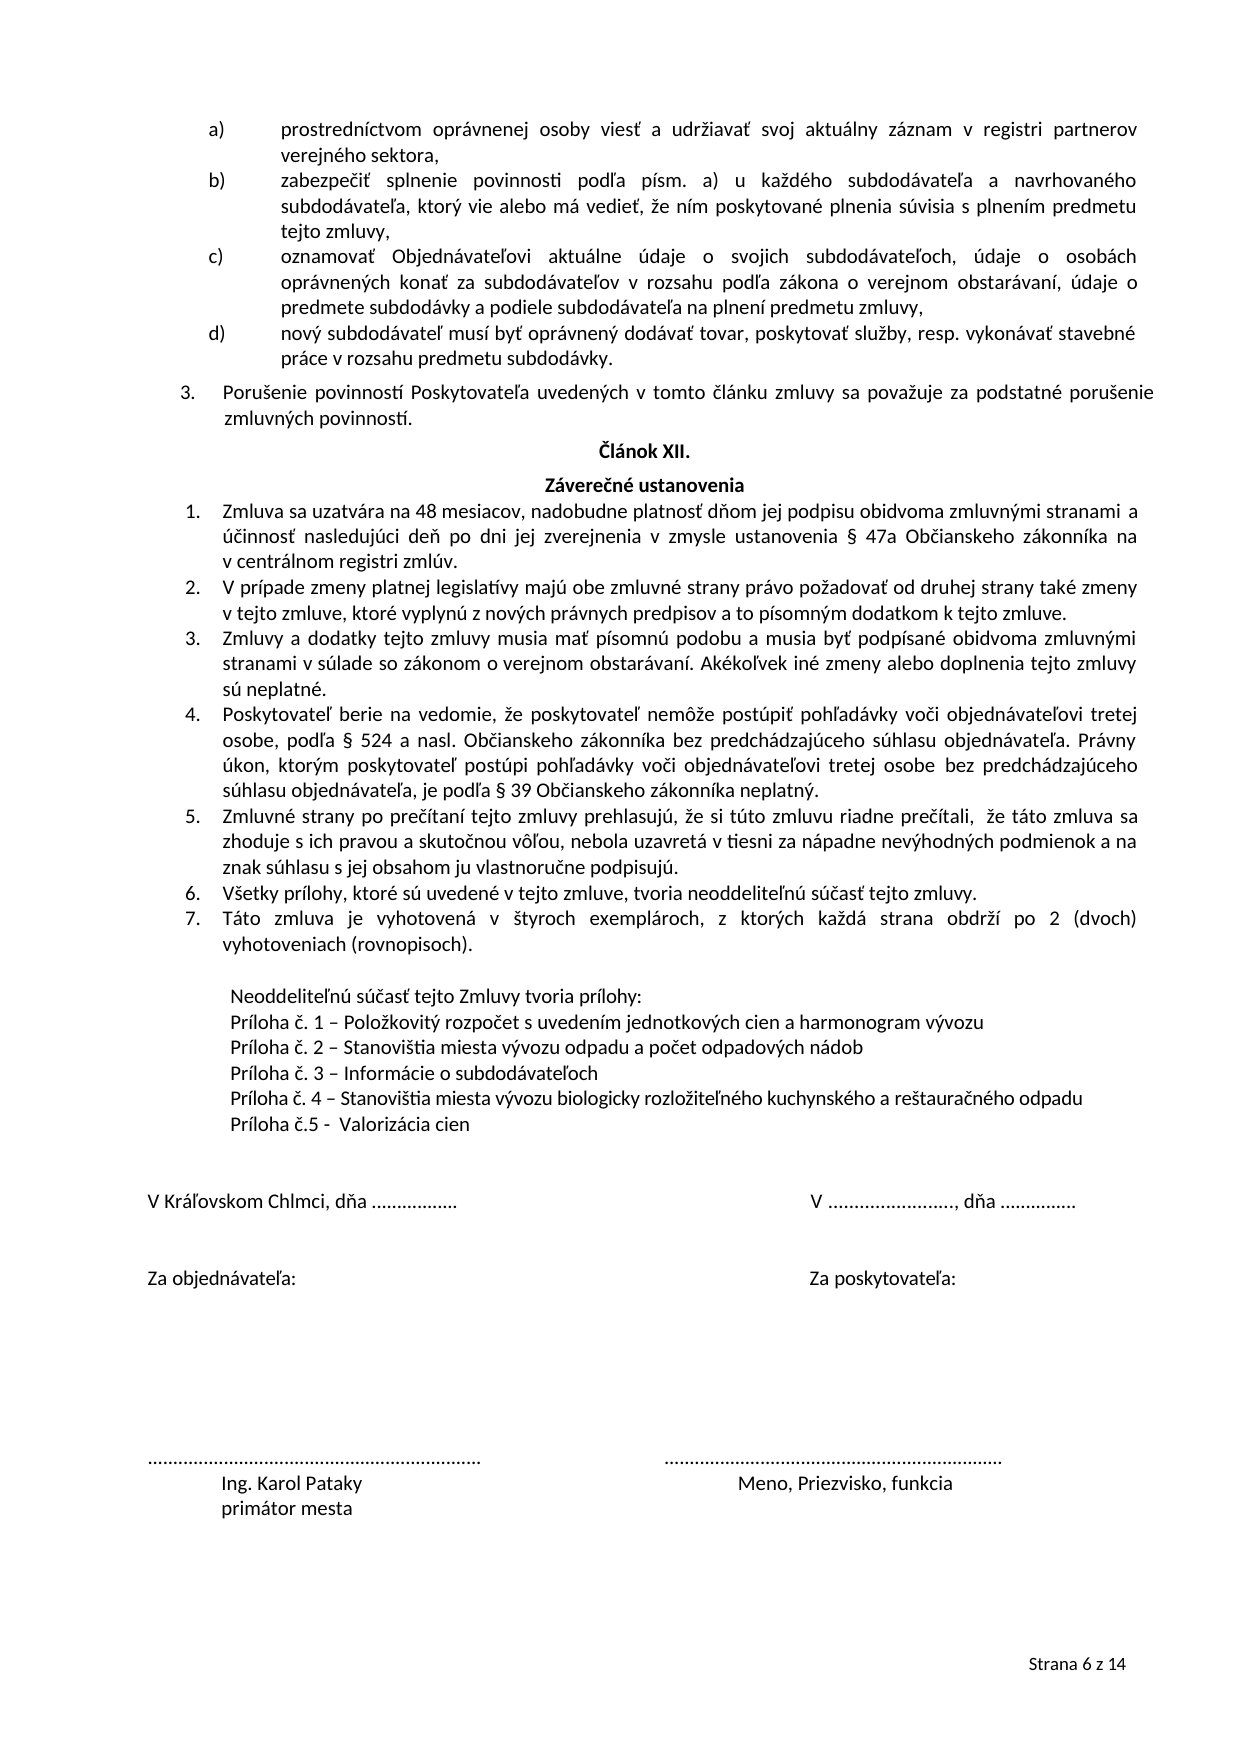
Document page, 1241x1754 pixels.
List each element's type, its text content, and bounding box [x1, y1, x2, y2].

text Neoddeliteľnú súčasť tejto Zmluvy tvoria prílohy: [230, 983, 1148, 1009]
list Táto zmluva je vyhotovená v štyroch exemplároch, z ktorých každá strana obdrží po 2 (dvoch) vyhotoveniach (rovnopisoch). [185, 906, 1138, 956]
list prostredníctvom oprávnenej osoby viesť a udržiavať svoj aktuálny záznam v registri partnerov verejného sektora, [208, 117, 1138, 167]
list zabezpečiť splnenie povinnosti podľa písm. a) u každého subdodávateľa a navrhovaného subdodávateľa, ktorý vie alebo má vedieť, že ním poskytované plnenia súvisia s plnením predmetu tejto zmluvy, [208, 167, 1138, 244]
list V prípade zmeny platnej legislatívy majú obe zmluvné strany právo požadovať od druhej strany také zmeny v tejto zmluve, ktoré vyplynú z nových právnych predpisov a to písomným dodatkom k tejto zmluve. [185, 574, 1138, 625]
text Príloha č. 4 – Stanovištia miesta vývozu biologicky rozložiteľného kuchynského a reštauračného odpadu [230, 1085, 1148, 1111]
subtitle Záverečné ustanovenia [135, 472, 1154, 498]
text Ing. Karol Pataky Meno, Priezvisko, funkcia primátor mesta [221, 1470, 980, 1521]
list Článok XII. [135, 438, 1154, 464]
list nový subdodávateľ musí byť oprávnený dodávať tovar, poskytovať služby, resp. vykonávať stavebné práce v rozsahu predmetu subdodávky. [208, 320, 1137, 371]
text Za objednávateľa: Za poskytovateľa: [147, 1266, 1148, 1291]
list Všetky prílohy, ktoré sú uvedené v tejto zmluve, tvoria neoddeliteľnú súčasť tejto zmluvy. [185, 879, 1148, 906]
list oznamovať Objednávateľovi aktuálne údaje o svojich subdodávateľoch, údaje o osobách oprávnených konať za subdodávateľov v rozsahu podľa zákona o verejnom obstarávaní, údaje o predmete subdodávky a podiele subdodávateľa na plnení predmetu zmluvy, [208, 244, 1138, 320]
list Porušenie povinností Poskytovateľa uvedených v tomto článku zmluvy sa považuje za podstatné porušenie zmluvných povinností. [180, 379, 1154, 430]
list Poskytovateľ berie na vedomie, že poskytovateľ nemôže postúpiť pohľadávky voči objednávateľovi tretej osobe, podľa § 524 a nasl. Občianskeho zákonníka bez predchádzajúceho súhlasu objednávateľa. Právny úkon, ktorým poskytovateľ postúpi pohľadávky voči objednávateľovi tretej osobe bez predchádzajúceho súhlasu objednávateľa, je podľa § 39 Občianskeho zákonníka neplatný. [185, 701, 1138, 803]
text Príloha č. 1 – Položkovitý rozpočet s uvedením jednotkových cien a harmonogram vývozu [230, 1009, 1148, 1034]
text .................................................................. ................................................................... [147, 1444, 1148, 1470]
list Zmluvné strany po prečítaní tejto zmluvy prehlasujú, že si túto zmluvu riadne prečítali, že táto zmluva sa zhoduje s ich pravou a skutočnou vôľou, nebola uzavretá v tiesni za nápadne nevýhodných podmienok a na znak súhlasu s jej obsahom ju vlastnoručne podpisujú. [185, 803, 1138, 879]
text Príloha č. 2 – Stanovištia miesta vývozu odpadu a počet odpadových nádob [230, 1034, 1148, 1060]
list Zmluvy a dodatky tejto zmluvy musia mať písomnú podobu a musia byť podpísané obidvoma zmluvnými stranami v súlade so zákonom o verejnom obstarávaní. Akékoľvek iné zmeny alebo doplnenia tejto zmluvy sú neplatné. [185, 625, 1138, 701]
text V Kráľovskom Chlmci, dňa ................. V ........................, dňa ............... [147, 1188, 1148, 1214]
list Zmluva sa uzatvára na 48 mesiacov, nadobudne platnosť dňom jej podpisu obidvoma zmluvnými stranami a účinnosť nasledujúci deň po dni jej zverejnenia v zmysle ustanovenia § 47a Občianskeho zákonníka na v centrálnom registri zmlúv. [185, 498, 1138, 574]
text Príloha č. 3 – Informácie o subdodávateľoch [230, 1060, 1148, 1085]
text Príloha č.5 - Valorizácia cien [230, 1111, 1148, 1136]
